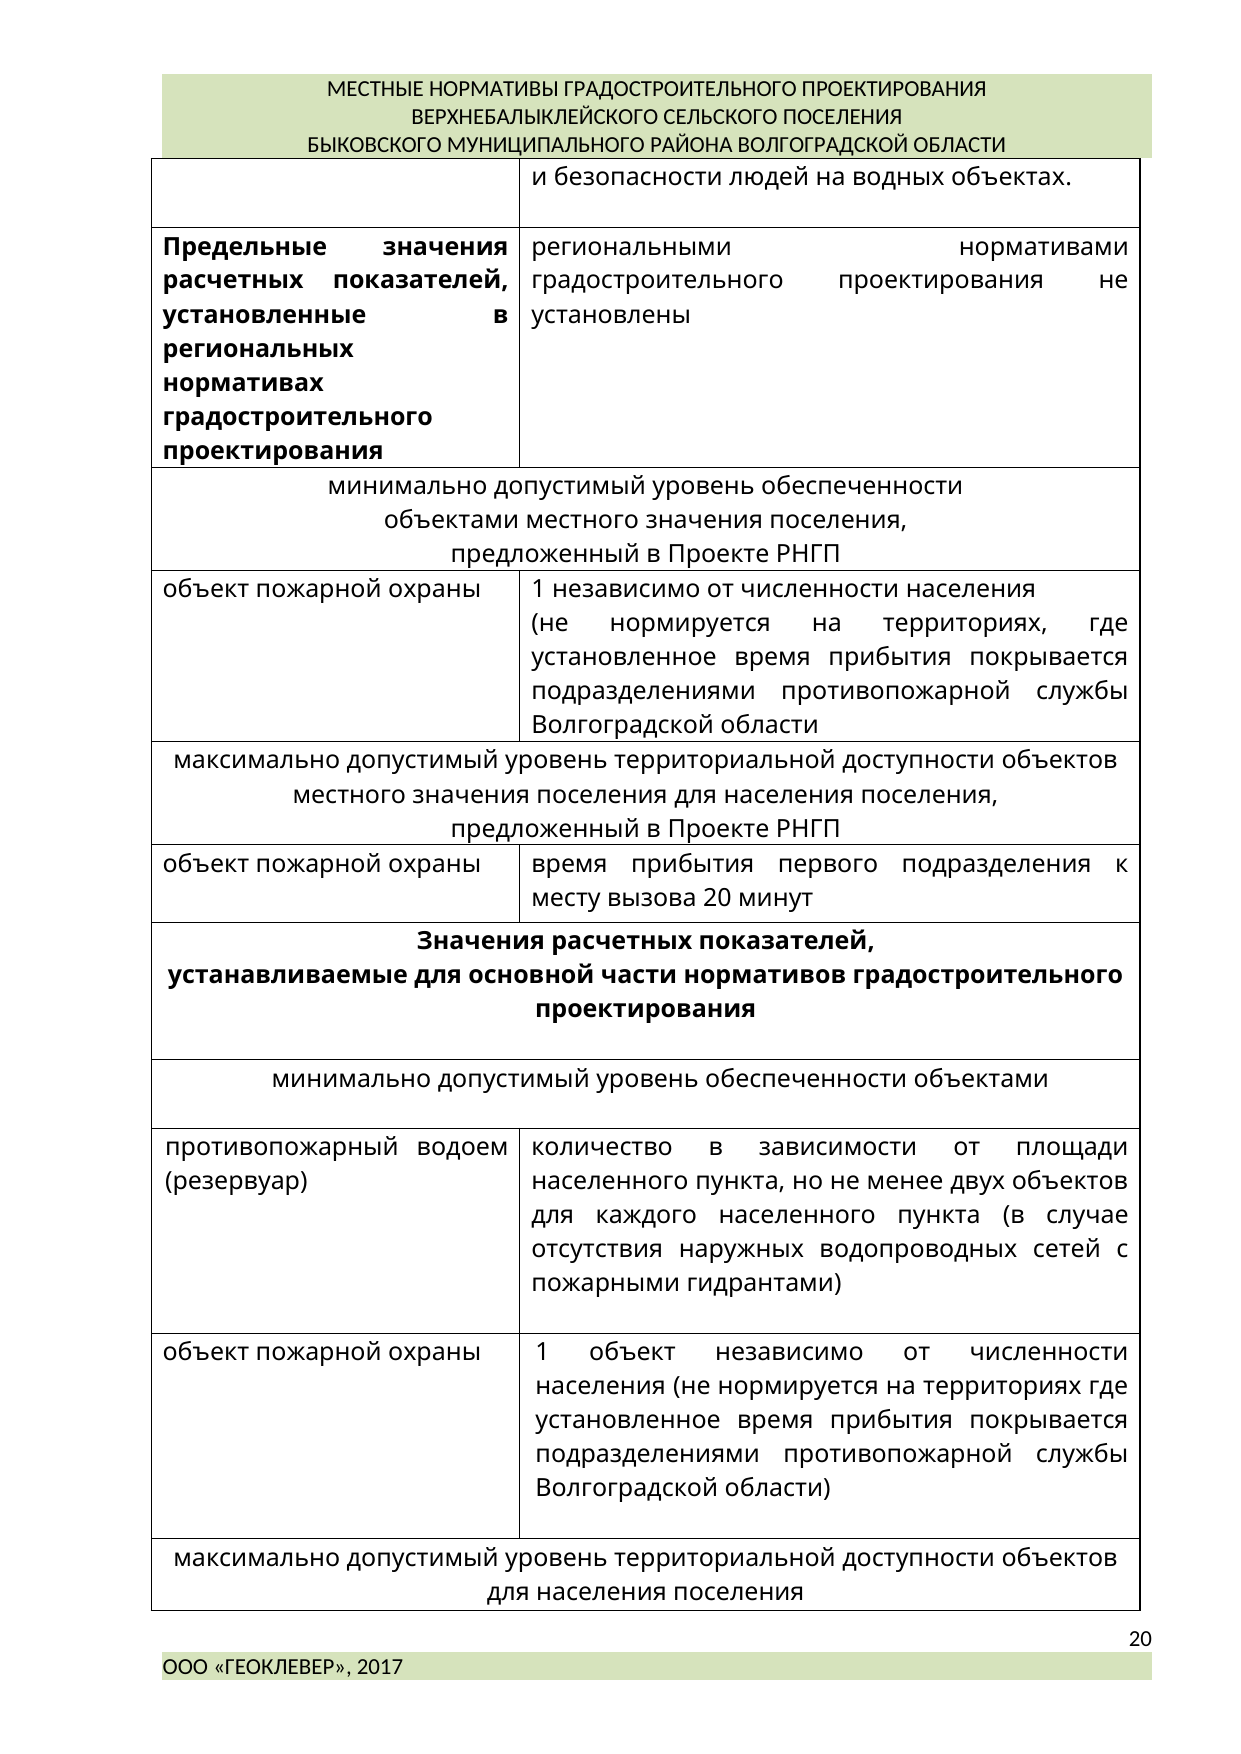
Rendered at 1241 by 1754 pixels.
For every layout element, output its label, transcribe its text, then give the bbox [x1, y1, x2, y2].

table_cell время прибытия первого подразделения к месту вызова 20 минут [520, 845, 1139, 922]
table_cell 1 независимо от численности населения (не нормируется на территориях, где установленное время прибытия покрывается подразделениями противопожарной службы Волгоградской области [520, 571, 1139, 741]
table_cell 1 объект независимо от численности населения (не нормируется на территориях где установленное время прибытия покрывается подразделениями противопожарной службы Волгоградской области) [520, 1334, 1139, 1538]
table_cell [152, 159, 519, 227]
table_cell объект пожарной охраны [152, 845, 519, 922]
table_cell Предельные значения расчетных показателей, установленные в региональных нормативах градостроительного проектирования [152, 228, 519, 467]
table_cell максимально допустимый уровень территориальной доступности объектов местного значения поселения для населения поселения, предложенный в Проекте РНГП [152, 742, 1139, 844]
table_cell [520, 159, 1139, 227]
table_cell региональными нормативами градостроительного проектирования не установлены [520, 228, 1139, 467]
table_cell минимально допустимый уровень обеспеченности объектами [152, 1060, 1139, 1127]
table_cell объект пожарной охраны [152, 571, 519, 741]
table_cell максимально допустимый уровень территориальной доступности объектов для населения поселения [152, 1539, 1139, 1610]
table_cell количество в зависимости от площади населенного пункта, но не менее двух объектов для каждого населенного пункта (в случае отсутствия наружных водопроводных сетей с пожарными гидрантами) [520, 1129, 1139, 1333]
table_cell Значения расчетных показателей, устанавливаемые для основной части нормативов градостроительного проектирования [152, 923, 1139, 1059]
table_cell минимально допустимый уровень обеспеченности объектами местного значения поселения, предложенный в Проекте РНГП [152, 468, 1139, 570]
table_cell противопожарный водоем (резервуар) [152, 1129, 519, 1333]
table_cell объект пожарной охраны [152, 1334, 519, 1538]
